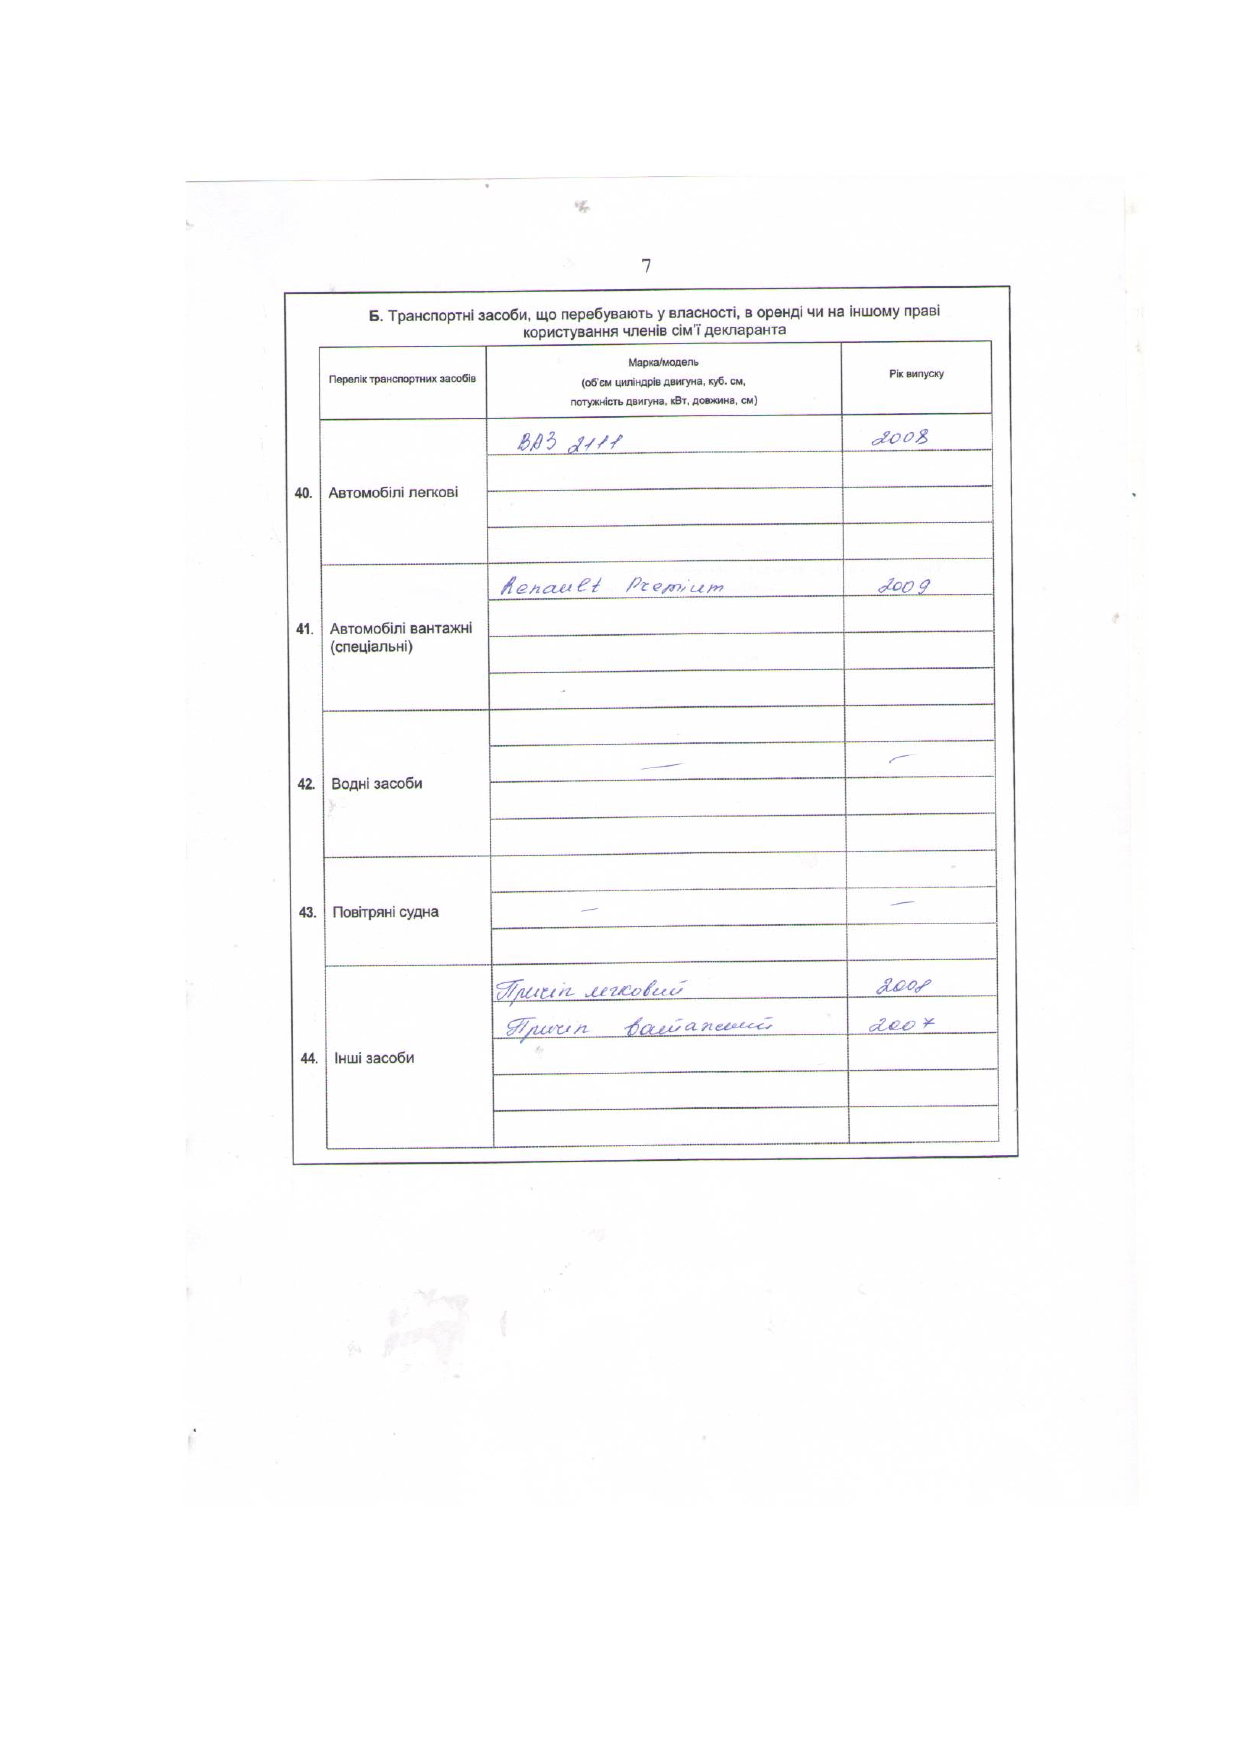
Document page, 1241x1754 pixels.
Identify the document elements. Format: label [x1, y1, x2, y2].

picture [177, 171, 1150, 1510]
